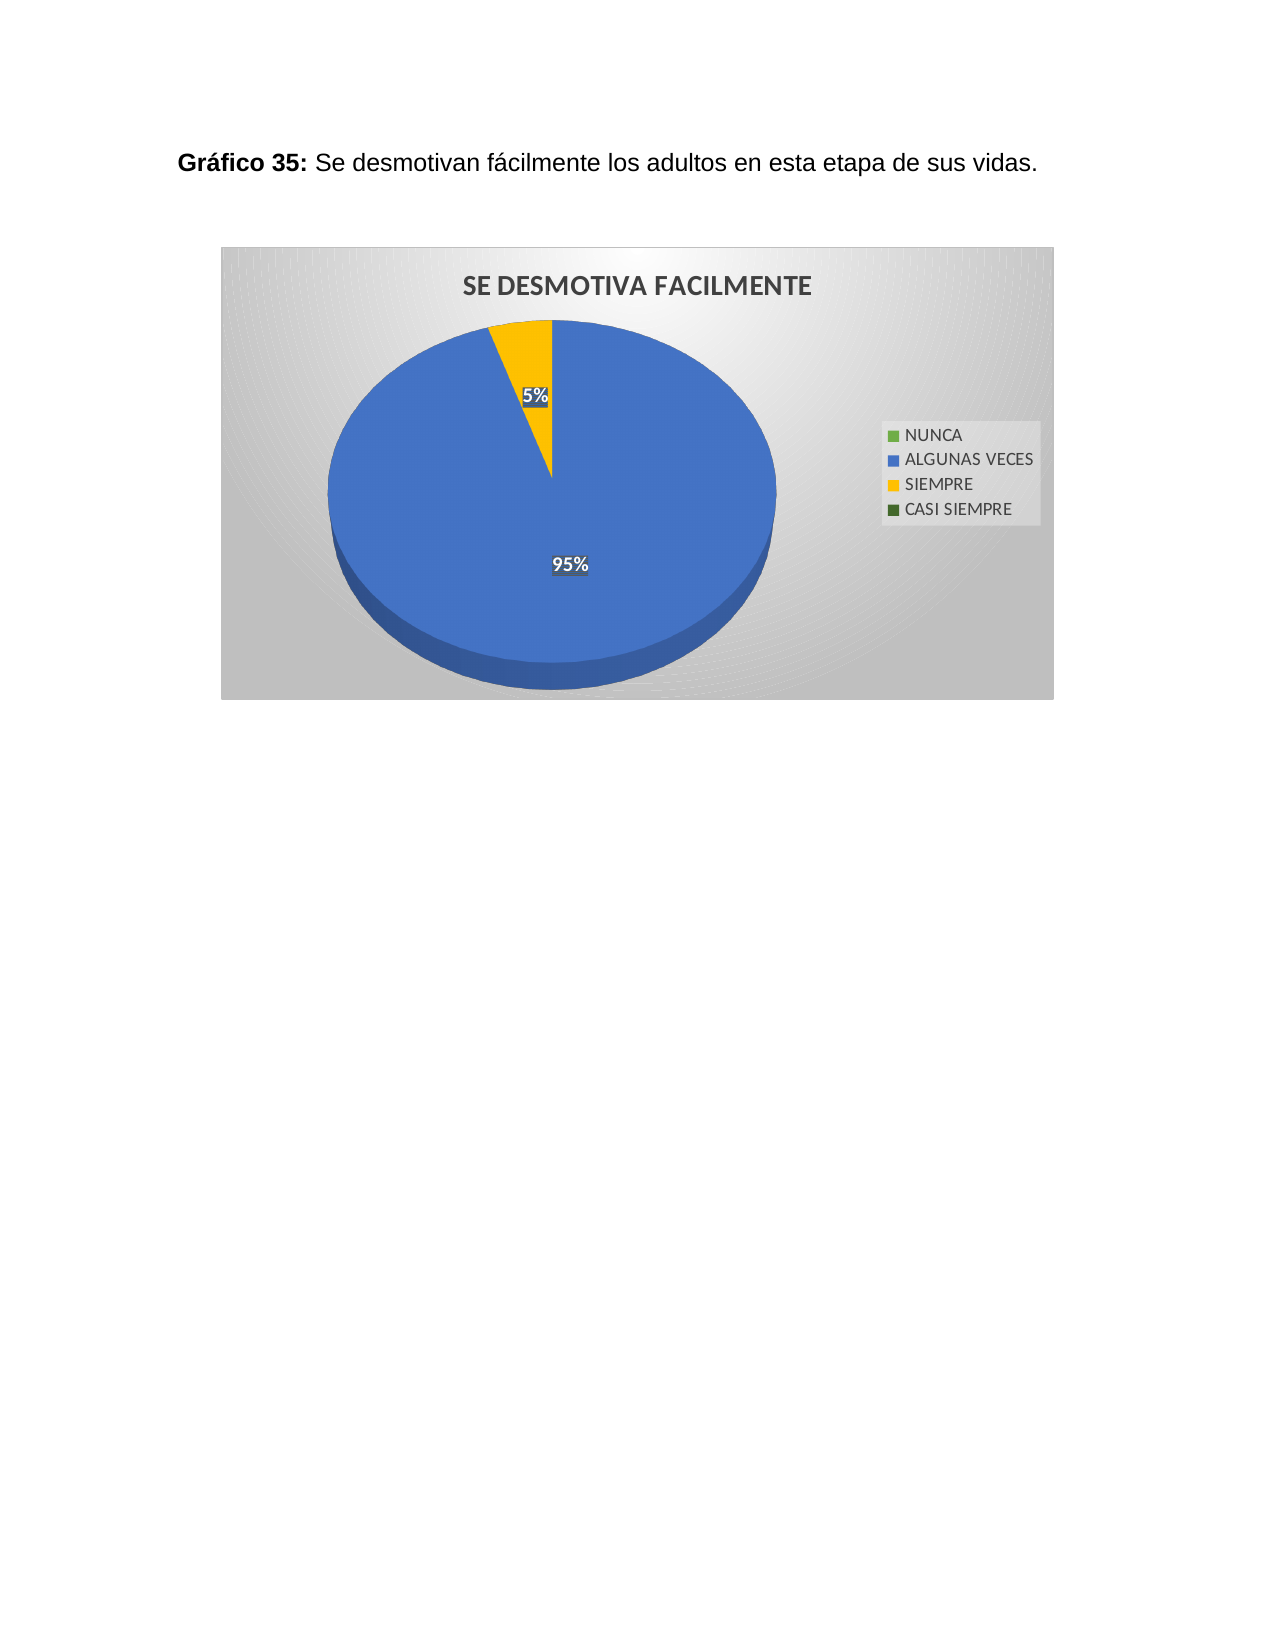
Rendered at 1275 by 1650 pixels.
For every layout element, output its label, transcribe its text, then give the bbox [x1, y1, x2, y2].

text Gráfico 35: Se desmotivan fácilmente los adultos en esta etapa de sus vidas. [177, 148, 1098, 176]
